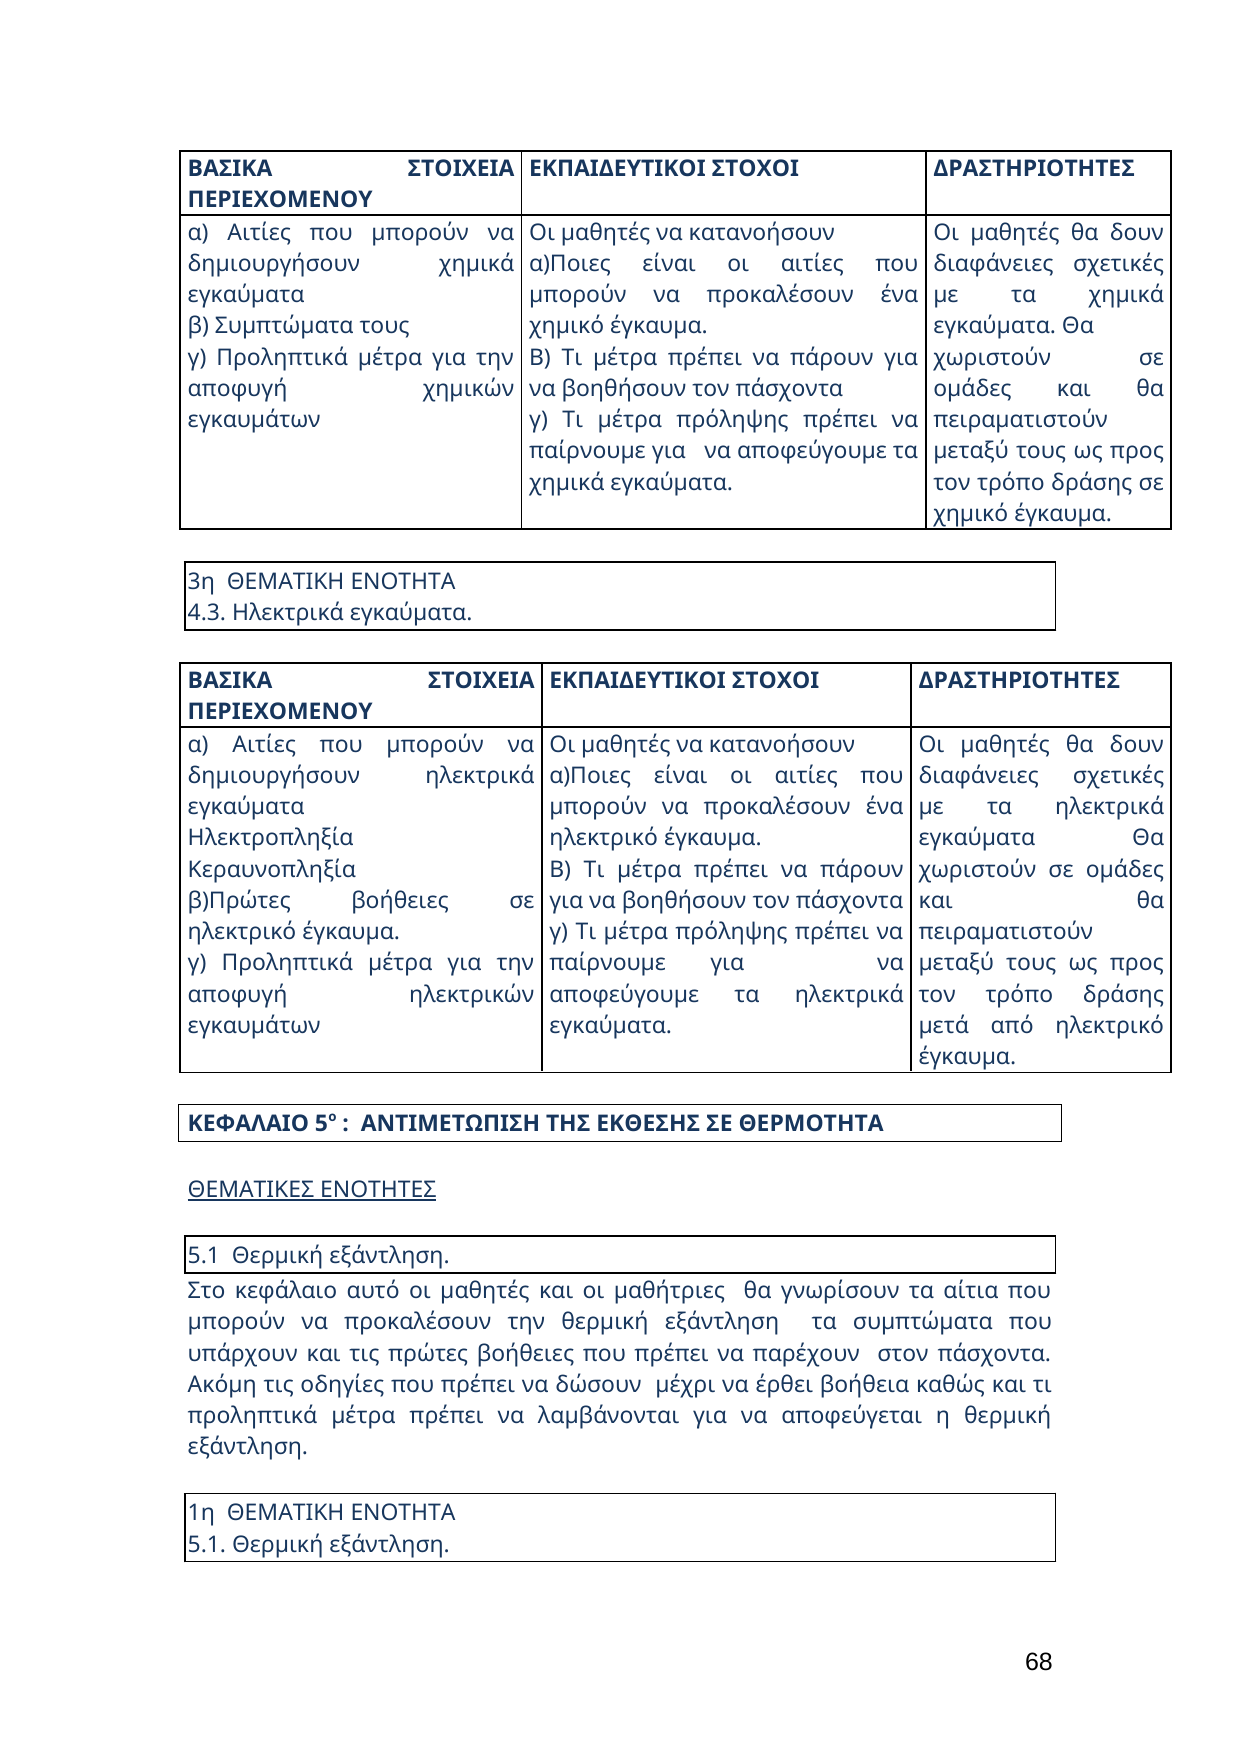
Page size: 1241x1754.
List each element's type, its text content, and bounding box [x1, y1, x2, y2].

table_cell Οι μαθητές να κατανοήσουν α)Ποιες είναι οι αιτίες που μπορούν να προκαλέσουν ένα χημικό έγκαυμα. Β) Τι μέτρα πρέπει να πάρουν για να βοηθήσουν τον πάσχοντα γ) Τι μέτρα πρόληψης πρέπει να παίρνουμε για να αποφεύγουμε τα χημικά εγκαύματα. [522, 216, 925, 528]
table_cell Οι μαθητές θα δουν διαφάνειες σχετικές με τα ηλεκτρικά εγκαύματα Θα χωριστούν σε ομάδες και θα πειραματιστούν μεταξύ τους ως προς τον τρόπο δράσης μετά από ηλεκτρικό έγκαυμα. [912, 728, 1170, 1071]
table_header ΔΡΑΣΤΗΡΙΟΤΗΤΕΣ [927, 152, 1170, 214]
table_cell α) Αιτίες που μπορούν να δημιουργήσουν ηλεκτρικά εγκαύματα Ηλεκτροπληξία Κεραυνοπληξία β)Πρώτες βοήθειες σε ηλεκτρικό έγκαυμα. γ) Προληπτικά μέτρα για την αποφυγή ηλεκτρικών εγκαυμάτων [181, 728, 541, 1071]
text ΚΕΦΑΛΑΙΟ 5ο : ΑΝΤΙΜΕΤΩΠΙΣΗ ΤΗΣ ΕΚΘΕΣΗΣ ΣΕ ΘΕΡΜΟΤΗΤΑ [179, 1105, 1061, 1141]
table_cell Οι μαθητές να κατανοήσουν α)Ποιες είναι οι αιτίες που μπορούν να προκαλέσουν ένα ηλεκτρικό έγκαυμα. Β) Τι μέτρα πρέπει να πάρουν για να βοηθήσουν τον πάσχοντα γ) Τι μέτρα πρόληψης πρέπει να παίρνουμε για να αποφεύγουμε τα ηλεκτρικά εγκαύματα. [543, 728, 910, 1071]
text 5.1. Θερμική εξάντληση. [186, 1524, 1055, 1561]
text 3η ΘΕΜΑΤΙΚΗ ΕΝΟΤΗΤΑ [186, 563, 1055, 592]
table_cell Οι μαθητές θα δουν διαφάνειες σχετικές με τα χημικά εγκαύματα. Θα χωριστούν σε ομάδες και θα πειραματιστούν μεταξύ τους ως προς τον τρόπο δράσης σε χημικό έγκαυμα. [927, 216, 1170, 528]
table_header ΒΑΣΙΚΑ ΣΤΟΙΧΕΙΑ ΠΕΡΙΕΧΟΜΕΝΟΥ [181, 152, 521, 214]
table_cell α) Αιτίες που μπορούν να δημιουργήσουν χημικά εγκαύματα β) Συμπτώματα τους γ) Προληπτικά μέτρα για την αποφυγή χημικών εγκαυμάτων [181, 216, 521, 528]
table_header ΒΑΣΙΚΑ ΣΤΟΙΧΕΙΑ ΠΕΡΙΕΧΟΜΕΝΟΥ [181, 664, 541, 726]
text 4.3. Ηλεκτρικά εγκαύματα. [186, 592, 1055, 629]
text 1η ΘΕΜΑΤΙΚΗ ΕΝΟΤΗΤΑ [186, 1494, 1055, 1524]
text Στο κεφάλαιο αυτό οι μαθητές και οι μαθήτριες θα γνωρίσουν τα αίτια που μπορούν να προκαλέσουν την θερμική εξάντληση τα συμπτώματα που υπάρχουν και τις πρώτες βοήθειες που πρέπει να παρέχουν στον πάσχοντα. Ακόμη τις οδηγίες που πρέπει να δώσουν μέχρι να έρθει βοήθεια καθώς και τι προληπτικά μέτρα πρέπει να λαμβάνονται για να αποφεύγεται η θερμική εξάντληση. [187, 1274, 1053, 1461]
text ΘΕΜΑΤΙΚΕΣ ΕΝΟΤΗΤΕΣ [187, 1173, 1053, 1204]
table_header ΕΚΠΑΙΔΕΥΤΙΚΟΙ ΣΤΟΧΟΙ [522, 152, 925, 214]
text 5.1 Θερμική εξάντληση. [186, 1237, 1055, 1272]
table_header ΕΚΠΑΙΔΕΥΤΙΚΟΙ ΣΤΟΧΟΙ [543, 664, 910, 726]
table_header ΔΡΑΣΤΗΡΙΟΤΗΤΕΣ [912, 664, 1170, 726]
